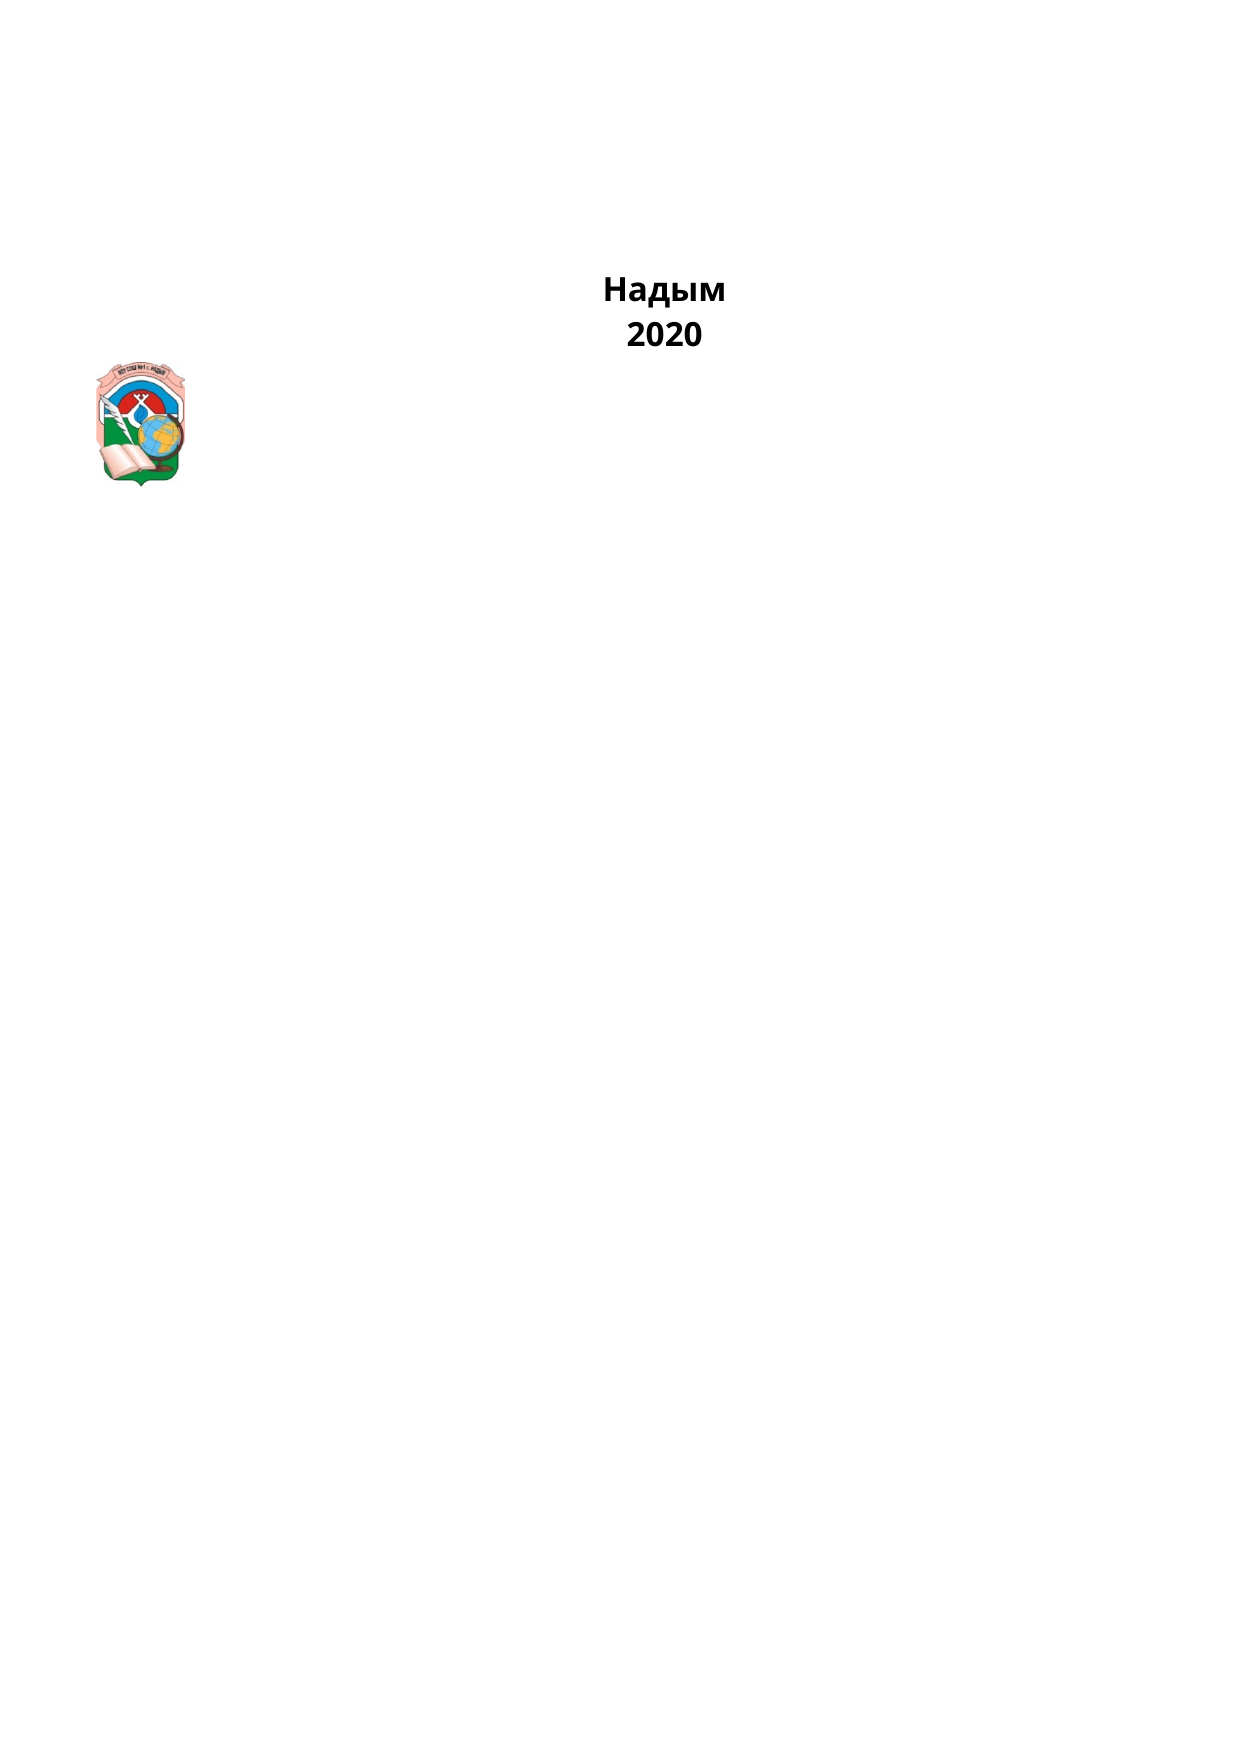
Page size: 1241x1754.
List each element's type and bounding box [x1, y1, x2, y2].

picture [96, 362, 185, 487]
table_header [135, 118, 1194, 356]
